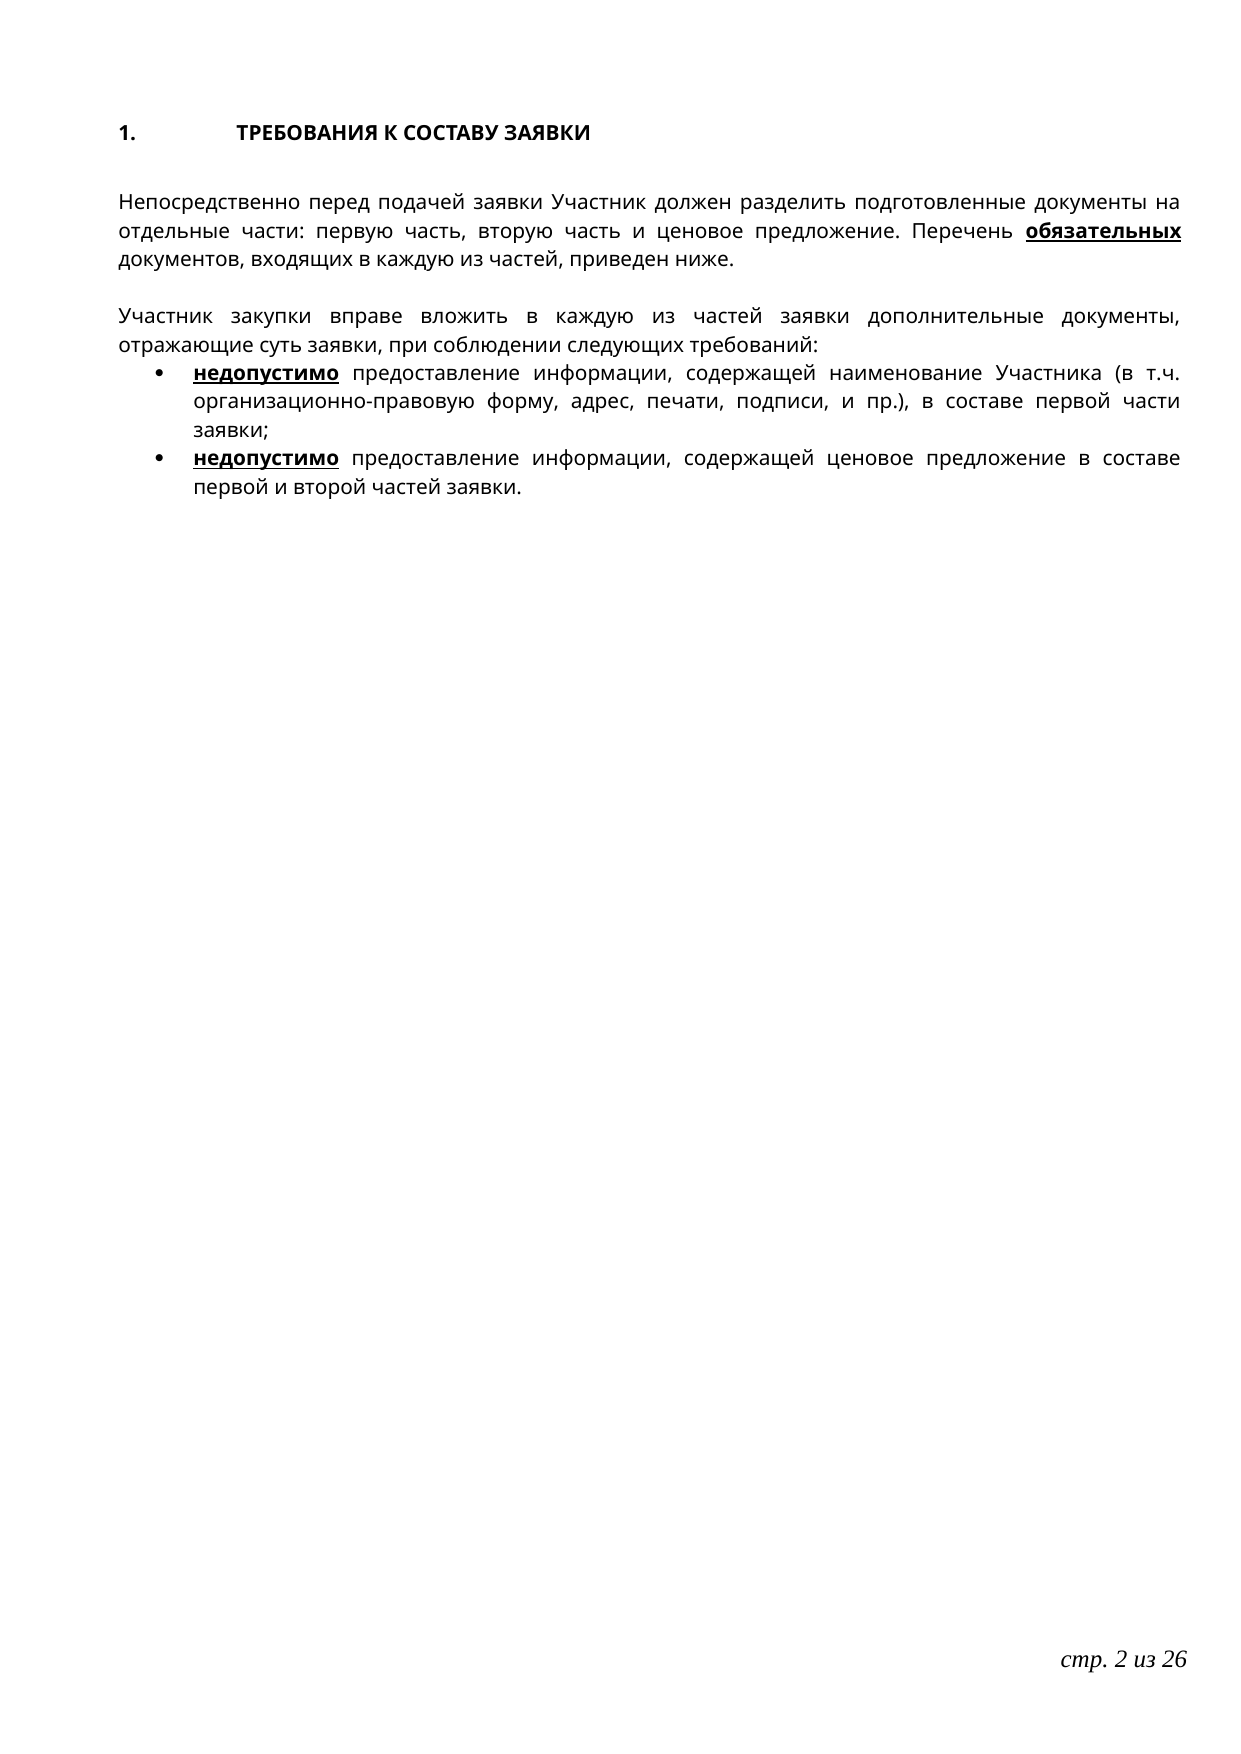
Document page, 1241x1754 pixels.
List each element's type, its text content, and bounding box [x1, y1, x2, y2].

subtitle ТРЕБОВАНИЯ К СОСТАВУ ЗАЯВКИ [118, 118, 1181, 147]
list Непосредственно перед подачей заявки Участник должен разделить подготовленные документы на отдельные части: первую часть, вторую часть и ценовое предложение. Перечень обязательных документов, входящих в каждую из частей, приведен ниже. [118, 187, 1181, 273]
list недопустимо предоставление информации, содержащей ценовое предложение в составе первой и второй частей заявки. [156, 443, 1181, 500]
list недопустимо предоставление информации, содержащей наименование Участника (в т.ч. организационно-правовую форму, адрес, печати, подписи, и пр.), в составе первой части заявки; [156, 358, 1181, 443]
list Участник закупки вправе вложить в каждую из частей заявки дополнительные документы, отражающие суть заявки, при соблюдении следующих требований: [118, 301, 1181, 358]
